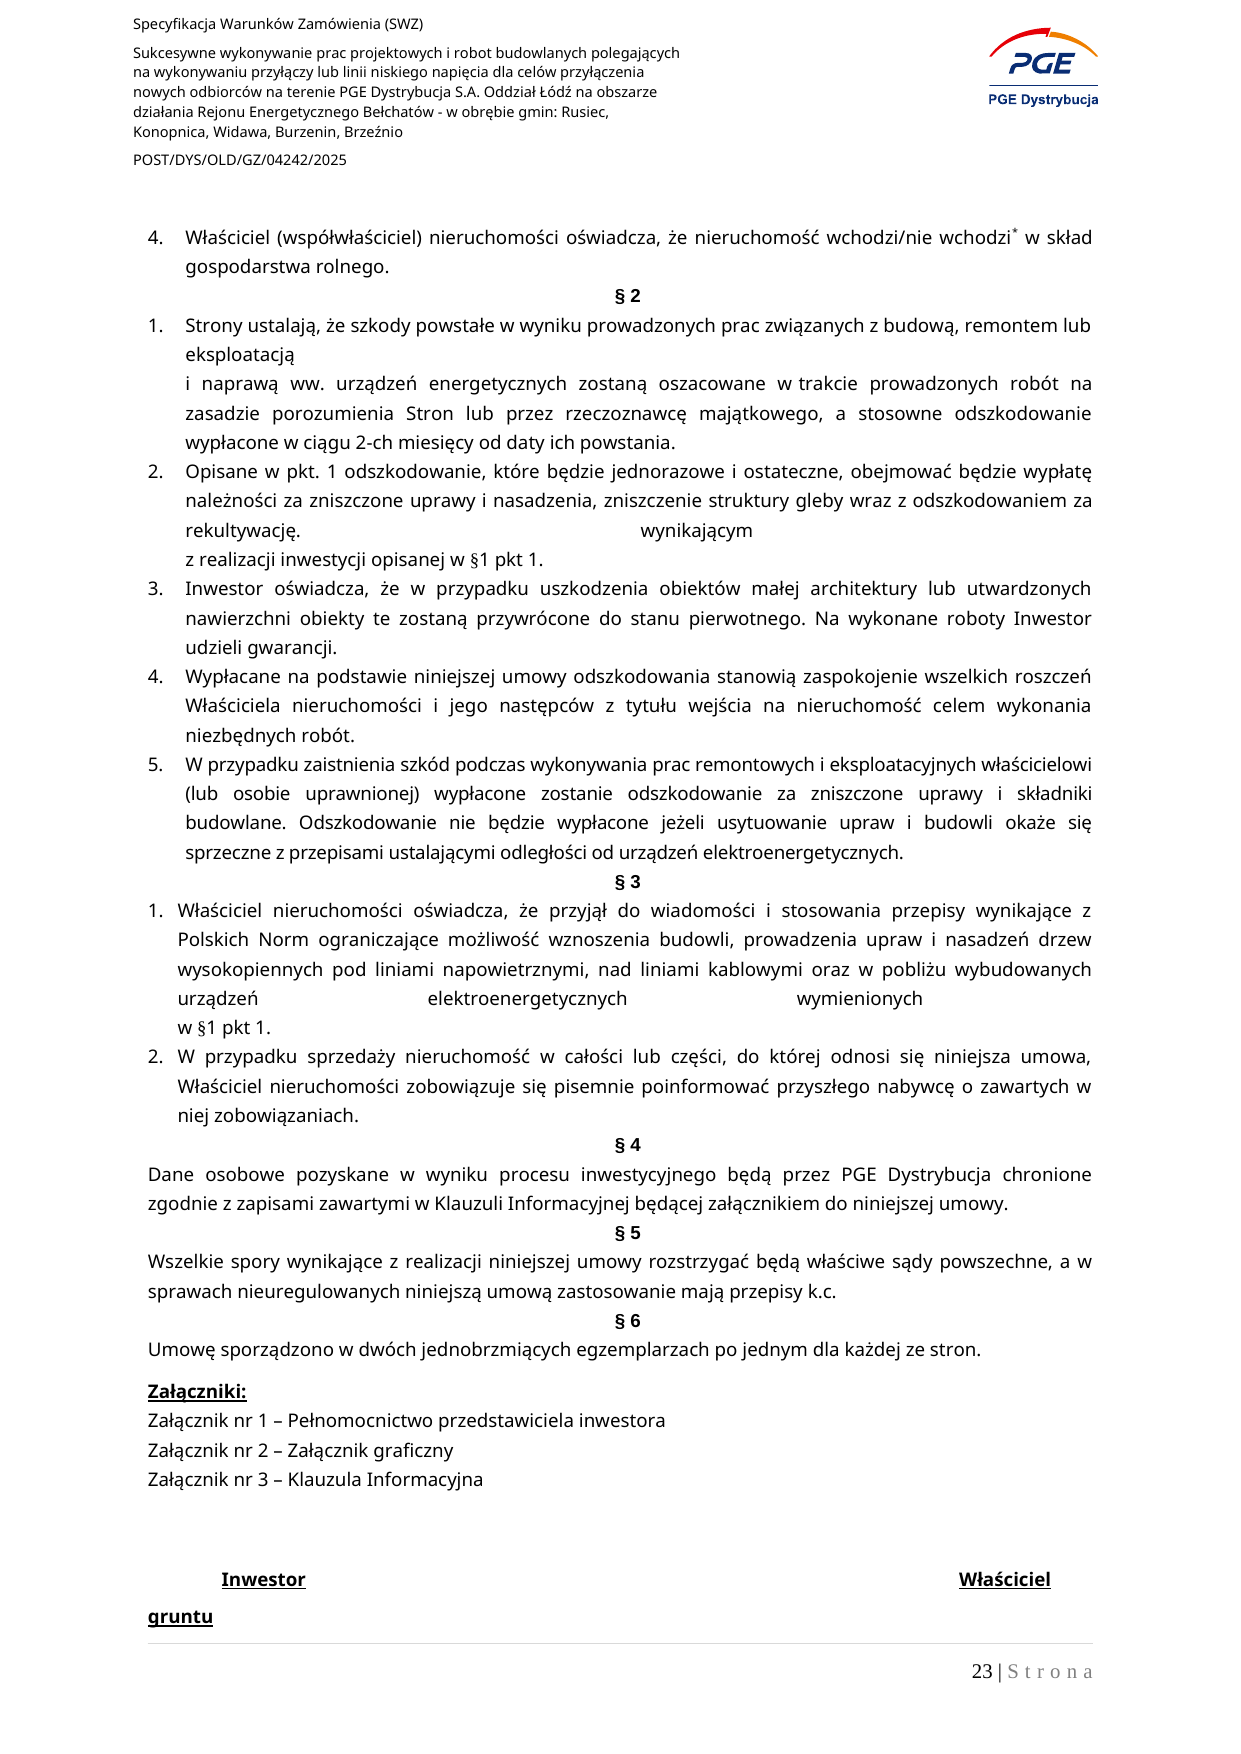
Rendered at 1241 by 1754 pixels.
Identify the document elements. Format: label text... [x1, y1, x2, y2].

text Załącznik nr 1 – Pełnomocnictwo przedstawiciela inwestora [148, 1408, 1093, 1433]
list Właściciel nieruchomości oświadcza, że przyjął do wiadomości i stosowania przepisy wynikające z Polskich Norm ograniczające możliwość wznoszenia budowli, prowadzenia upraw i nasadzeń drzew wysokopiennych pod liniami napowietrznymi, nad liniami kablowymi oraz w pobliżu wybudowanych urządzeń elektroenergetycznych wymienionych w 1 pkt 1. [148, 897, 1093, 1040]
list W przypadku zaistnienia szkód podczas wykonywania prac remontowych i eksploatacyjnych właścicielowi (lub osobie uprawnionej) wypłacone zostanie odszkodowanie za zniszczone uprawy i składniki budowlane. Odszkodowanie nie będzie wypłacone jeżeli usytuowanie upraw i budowli okaże się sprzeczne z przepisami ustalającymi odległości od urządzeń elektroenergetycznych. [148, 751, 1093, 864]
text Dane osobowe pozyskane w wyniku procesu inwestycyjnego będą przez PGE Dystrybucja chronione zgodnie z zapisami zawartymi w Klauzuli Informacyjnej będącej załącznikiem do niniejszej umowy. [148, 1161, 1093, 1216]
list Strony ustalają, że szkody powstałe w wyniku prowadzonych prac związanych z budową, remontem lub eksploatacją i naprawą ww. urządzeń energetycznych zostaną oszacowane w trakcie prowadzonych robót na zasadzie porozumienia Stron lub przez rzeczoznawcę majątkowego, a stosowne odszkodowanie wypłacone w ciągu 2-ch miesięcy od daty ich powstania. [148, 312, 1093, 455]
text Inwestor Właściciel gruntu [148, 1554, 1093, 1629]
text Umowę sporządzono w dwóch jednobrzmiących egzemplarzach po jednym dla każdej ze stron. [148, 1337, 1093, 1362]
text Załącznik nr 2 – Załącznik graficzny [148, 1437, 1093, 1462]
list Inwestor oświadcza, że w przypadku uszkodzenia obiektów małej architektury lub utwardzonych nawierzchni obiekty te zostaną przywrócone do stanu pierwotnego. Na wykonane roboty Inwestor udzieli gwarancji. [148, 576, 1093, 659]
text Załączniki: [148, 1378, 1093, 1404]
text Załącznik nr 3 – Klauzula Informacyjna [148, 1466, 1093, 1492]
list Właściciel (współwłaściciel) nieruchomości oświadcza, że nieruchomość wchodzi/nie wchodzi* w skład gospodarstwa rolnego. [148, 224, 1093, 279]
list Opisane w pkt. 1 odszkodowanie, które będzie jednorazowe i ostateczne, obejmować będzie wypłatę należności za zniszczone uprawy i nasadzenia, zniszczenie struktury gleby wraz z odszkodowaniem za rekultywację. wynikającym z realizacji inwestycji opisanej w 1 pkt 1. [148, 458, 1093, 572]
text Wszelkie spory wynikające z realizacji niniejszej umowy rozstrzygać będą właściwe sądy powszechne, a w sprawach nieuregulowanych niniejszą umową zastosowanie mają przepisy k.c. [148, 1249, 1093, 1303]
list Wypłacane na podstawie niniejszej umowy odszkodowania stanowią zaspokojenie wszelkich roszczeń Właściciela nieruchomości i jego następców z tytułu wejścia na nieruchomość celem wykonania niezbędnych robót. [148, 663, 1093, 747]
list W przypadku sprzedaży nieruchomość w całości lub części, do której odnosi się niniejsza umowa, Właściciel nieruchomości zobowiązuje się pisemnie poinformować przyszłego nabywcę o zawartych w niej zobowiązaniach. [148, 1044, 1093, 1128]
